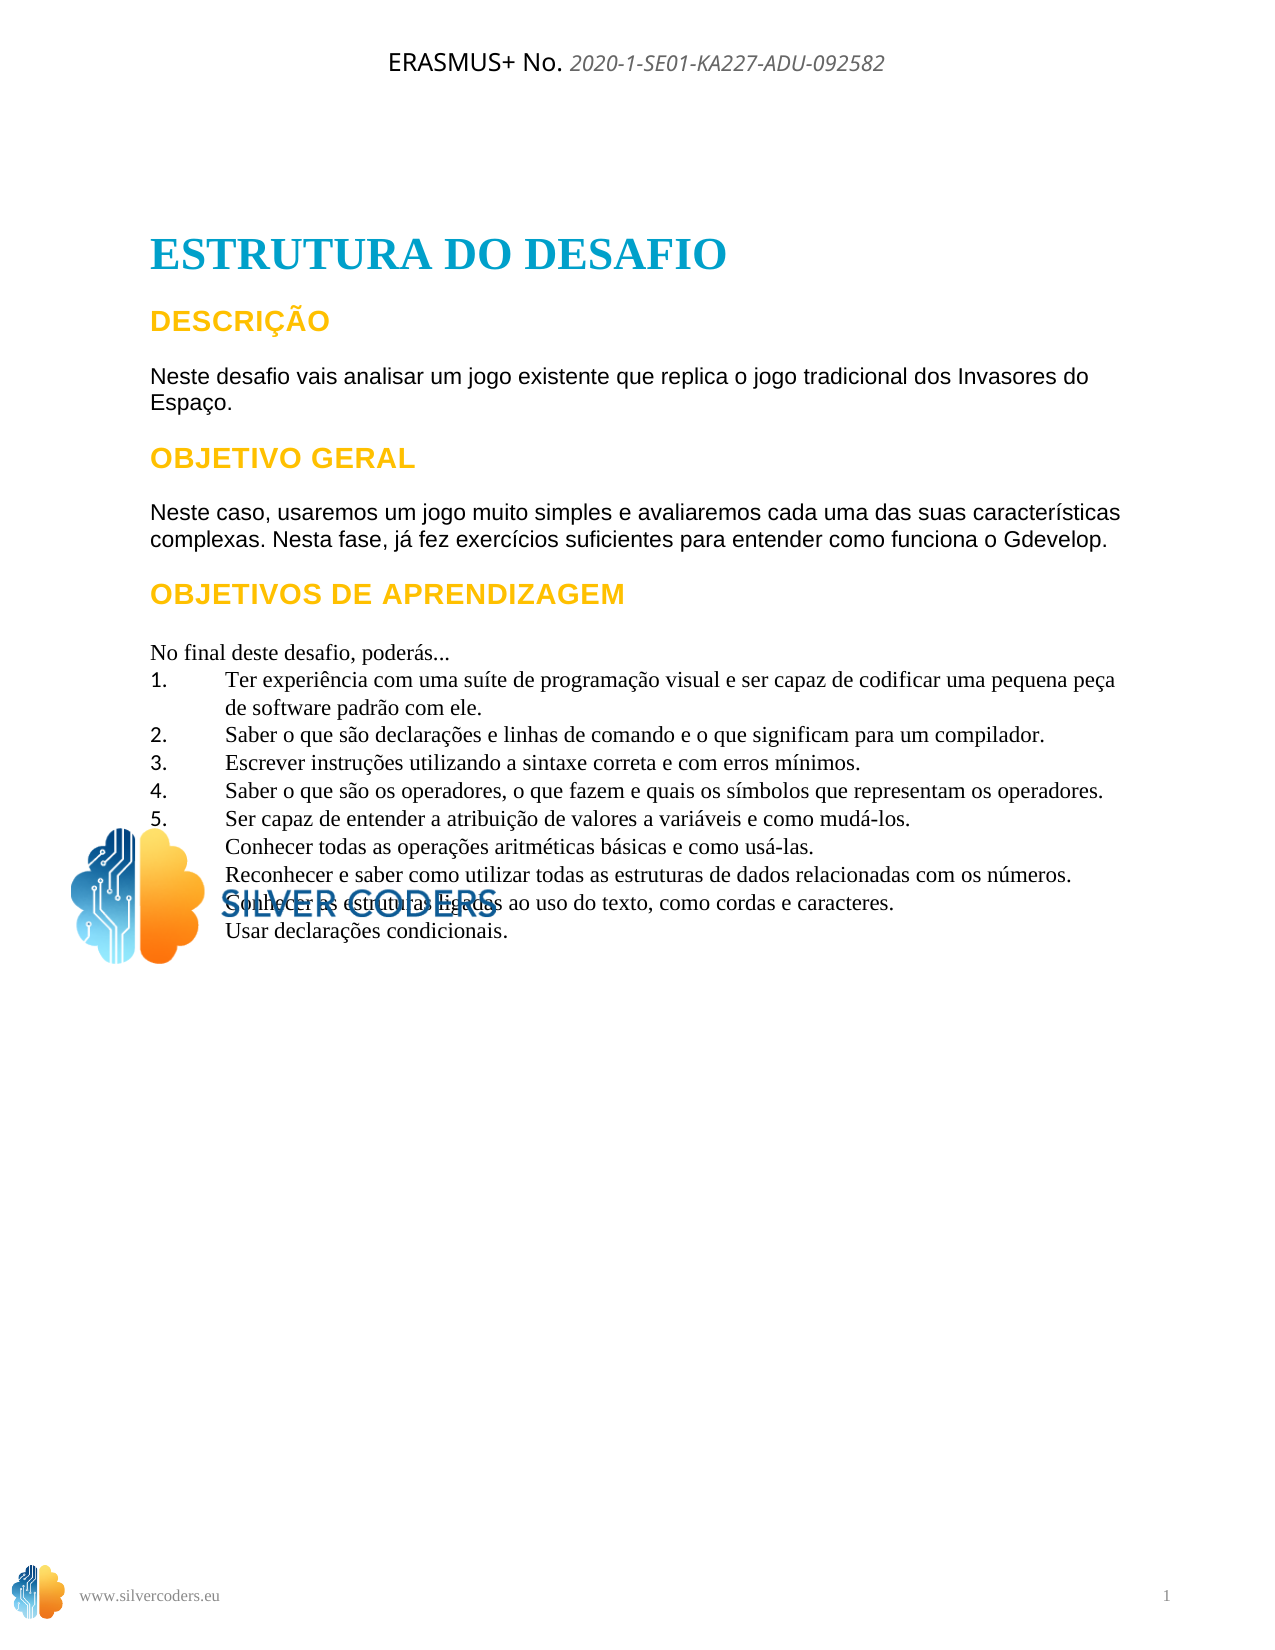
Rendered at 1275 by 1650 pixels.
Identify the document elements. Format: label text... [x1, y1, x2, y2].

subtitle Neste desafio vais analisar um jogo existente que replica o jogo tradicional dos Invasores do Espaço. [150, 363, 1125, 416]
subtitle OBJETIVOS DE APRENDIZAGEM [150, 577, 1125, 610]
list Usar declarações condicionais. [497, 916, 1125, 944]
list Escrever instruções utilizando a sintaxe correta e com erros mínimos. [150, 748, 1125, 776]
picture [11, 1565, 65, 1619]
picture [71, 828, 497, 964]
list Ter experiência com uma suíte de programação visual e ser capaz de codificar uma pequena peça de software padrão com ele. [150, 666, 1125, 720]
list Reconhecer e saber como utilizar todas as estruturas de dados relacionadas com os números. [497, 860, 1125, 888]
list Ser capaz de entender a atribuição de valores a variáveis e como mudá-los. [150, 804, 1125, 832]
list Saber o que são declarações e linhas de comando e o que significam para um compilador. [150, 720, 1125, 748]
subtitle OBJETIVO GERAL [150, 441, 1125, 474]
list Conhecer as estruturas ligadas ao uso do texto, como cordas e caracteres. [497, 888, 1125, 916]
subtitle Neste caso, usaremos um jogo muito simples e avaliaremos cada uma das suas características complexas. Nesta fase, já fez exercícios suficientes para entender como funciona o Gdevelop. [150, 499, 1125, 552]
text ESTRUTURA DO DESAFIO [150, 227, 1125, 279]
text No final deste desafio, poderás... [150, 639, 1125, 666]
list Conhecer todas as operações aritméticas básicas e como usá-las. [497, 832, 1125, 860]
list Saber o que são os operadores, o que fazem e quais os símbolos que representam os operadores. [150, 776, 1125, 804]
subtitle DESCRIÇÃO [150, 304, 1125, 338]
